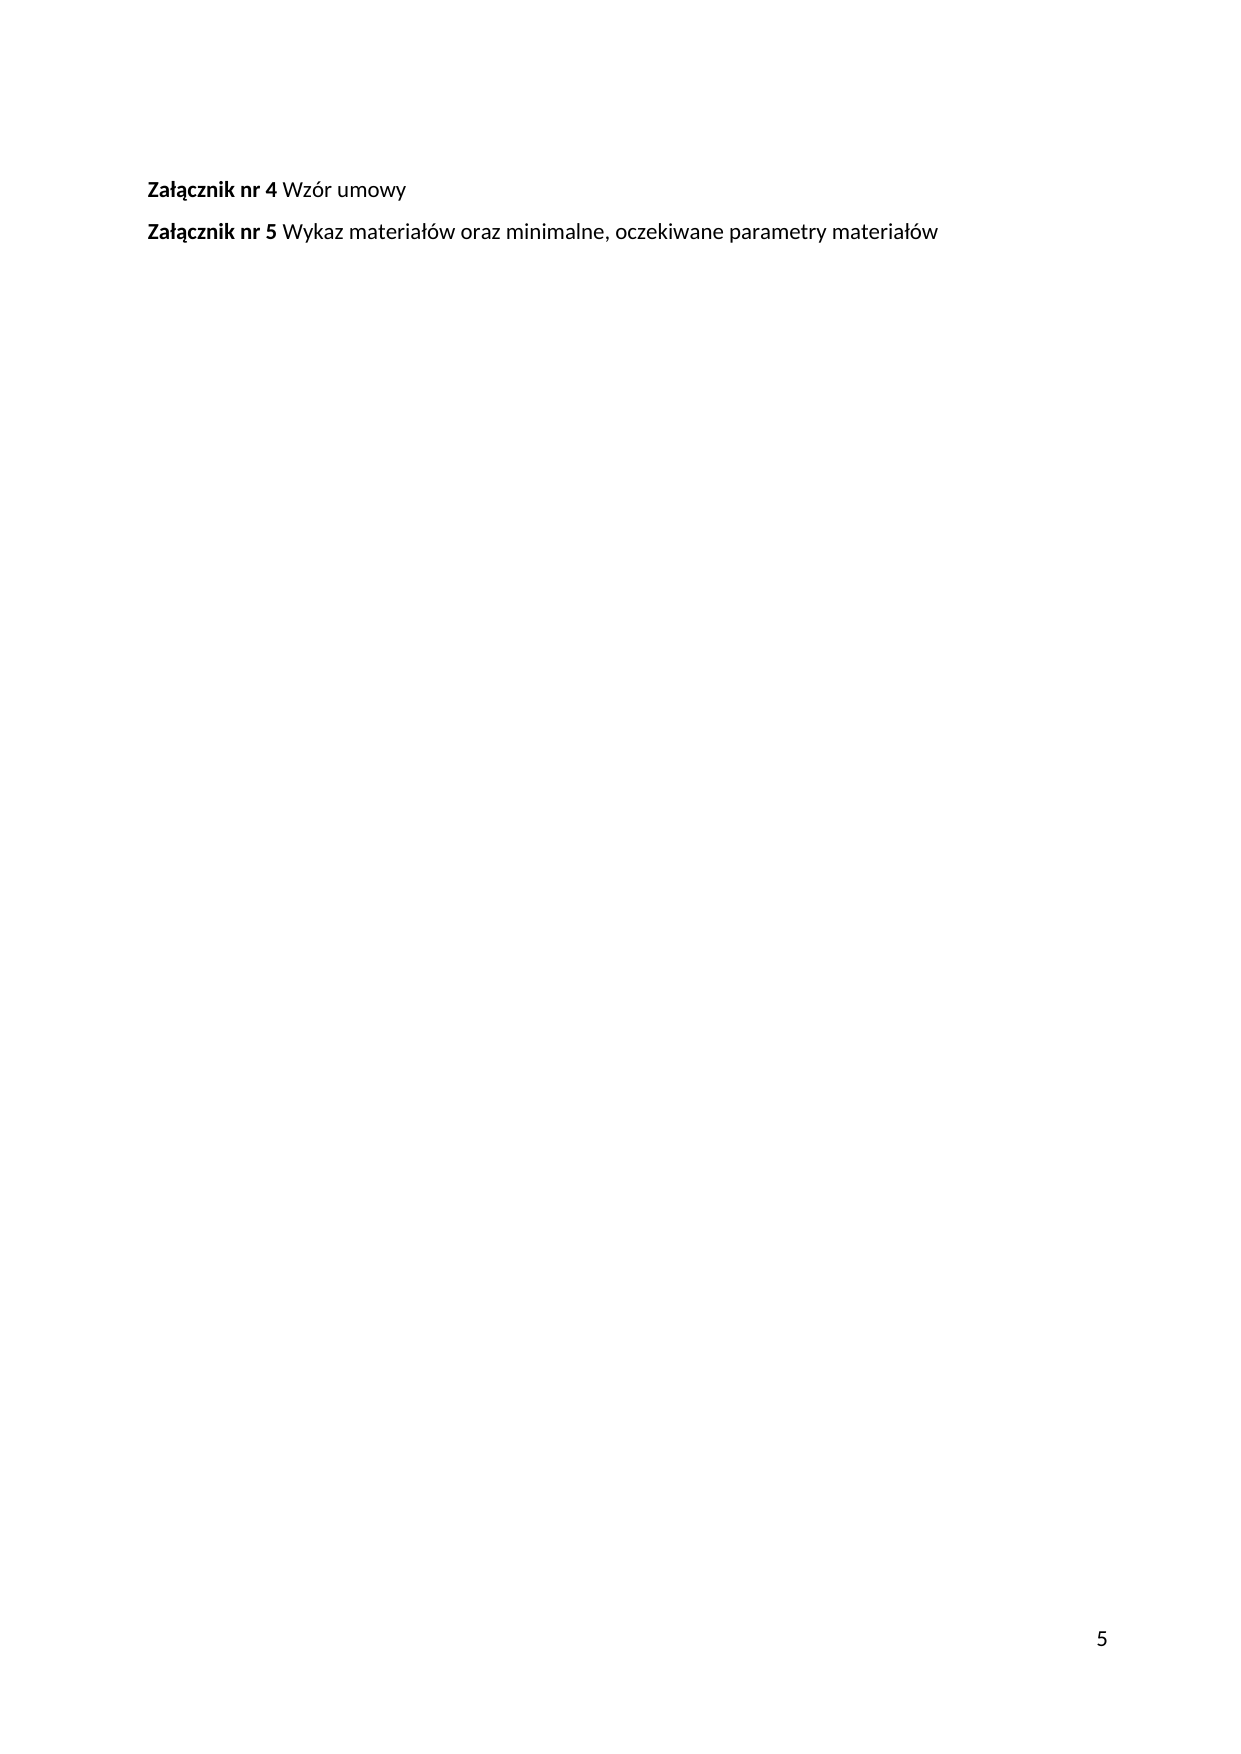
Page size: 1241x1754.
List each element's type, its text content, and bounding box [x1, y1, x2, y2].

text Załącznik nr 4 Wzór umowy [148, 175, 1107, 203]
text Załącznik nr 5 Wykaz materiałów oraz minimalne, oczekiwane parametry materiałów [148, 217, 1107, 245]
